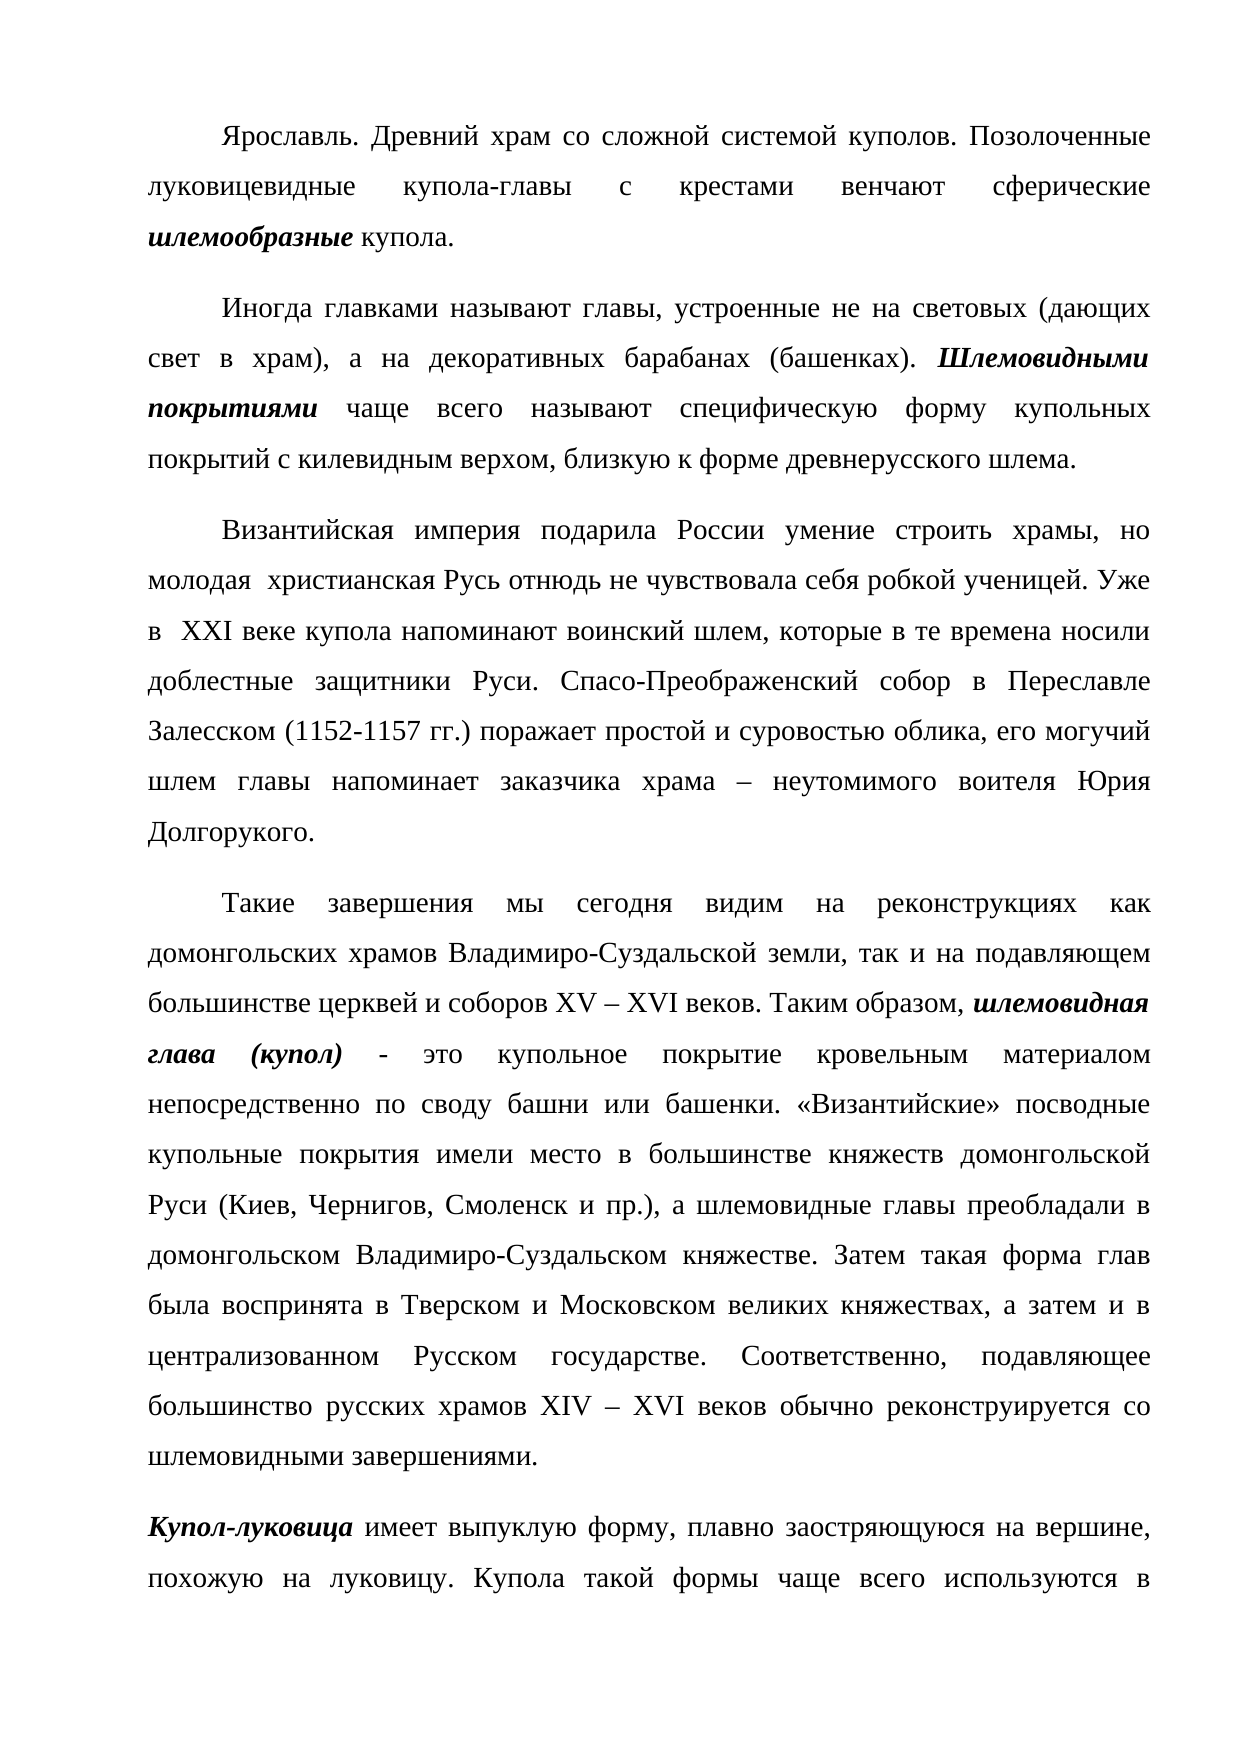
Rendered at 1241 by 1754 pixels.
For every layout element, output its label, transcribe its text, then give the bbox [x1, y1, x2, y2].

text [148, 1509, 1152, 1593]
text Ярославль. Древний храм со сложной системой куполов. Позолоченные луковицевидные купола-главы с крестами венчают сферические шлемообразные купола. [148, 118, 1152, 252]
text Такие завершения мы сегодня видим на реконструкциях как домонгольских храмов Владимиро-Суздальской земли, так и на подавляющем большинстве церквей и соборов XV – XVI веков. Таким образом, шлемовидная глава (купол) - это купольное покрытие кровельным материалом непосредственно по своду башни или башенки. «Византийские» посводные купольные покрытия имели место в большинстве княжеств домонгольской Руси (Киев, Чернигов, Смоленск и пр.), а шлемовидные главы преобладали в домонгольском Владимиро-Суздальском княжестве. Затем такая форма глав была воспринята в Тверском и Московском великих княжествах, а затем и в централизованном Русском государстве. Соответственно, подавляющее большинство русских храмов XIV – XVI веков обычно реконструируется со шлемовидными завершениями. [148, 885, 1152, 1472]
text Византийская империя подарила России умение строить храмы, но молодая христианская Русь отнюдь не чувствовала себя робкой ученицей. Уже в XXI веке купола напоминают воинский шлем, которые в те времена носили доблестные защитники Руси. Спасо-Преображенский собор в Переславле Залесском (1152-1157 гг.) поражает простой и суровостью облика, его могучий шлем главы напоминает заказчика храма – неутомимого воителя Юрия Долгорукого. [148, 512, 1152, 847]
text Иногда главками называют главы, устроенные не на световых (дающих свет в храм), а на декоративных барабанах (башенках). Шлемовидными покрытиями чаще всего называют специфическую форму купольных покрытий с килевидным верхом, близкую к форме древнерусского шлема. [148, 290, 1152, 474]
